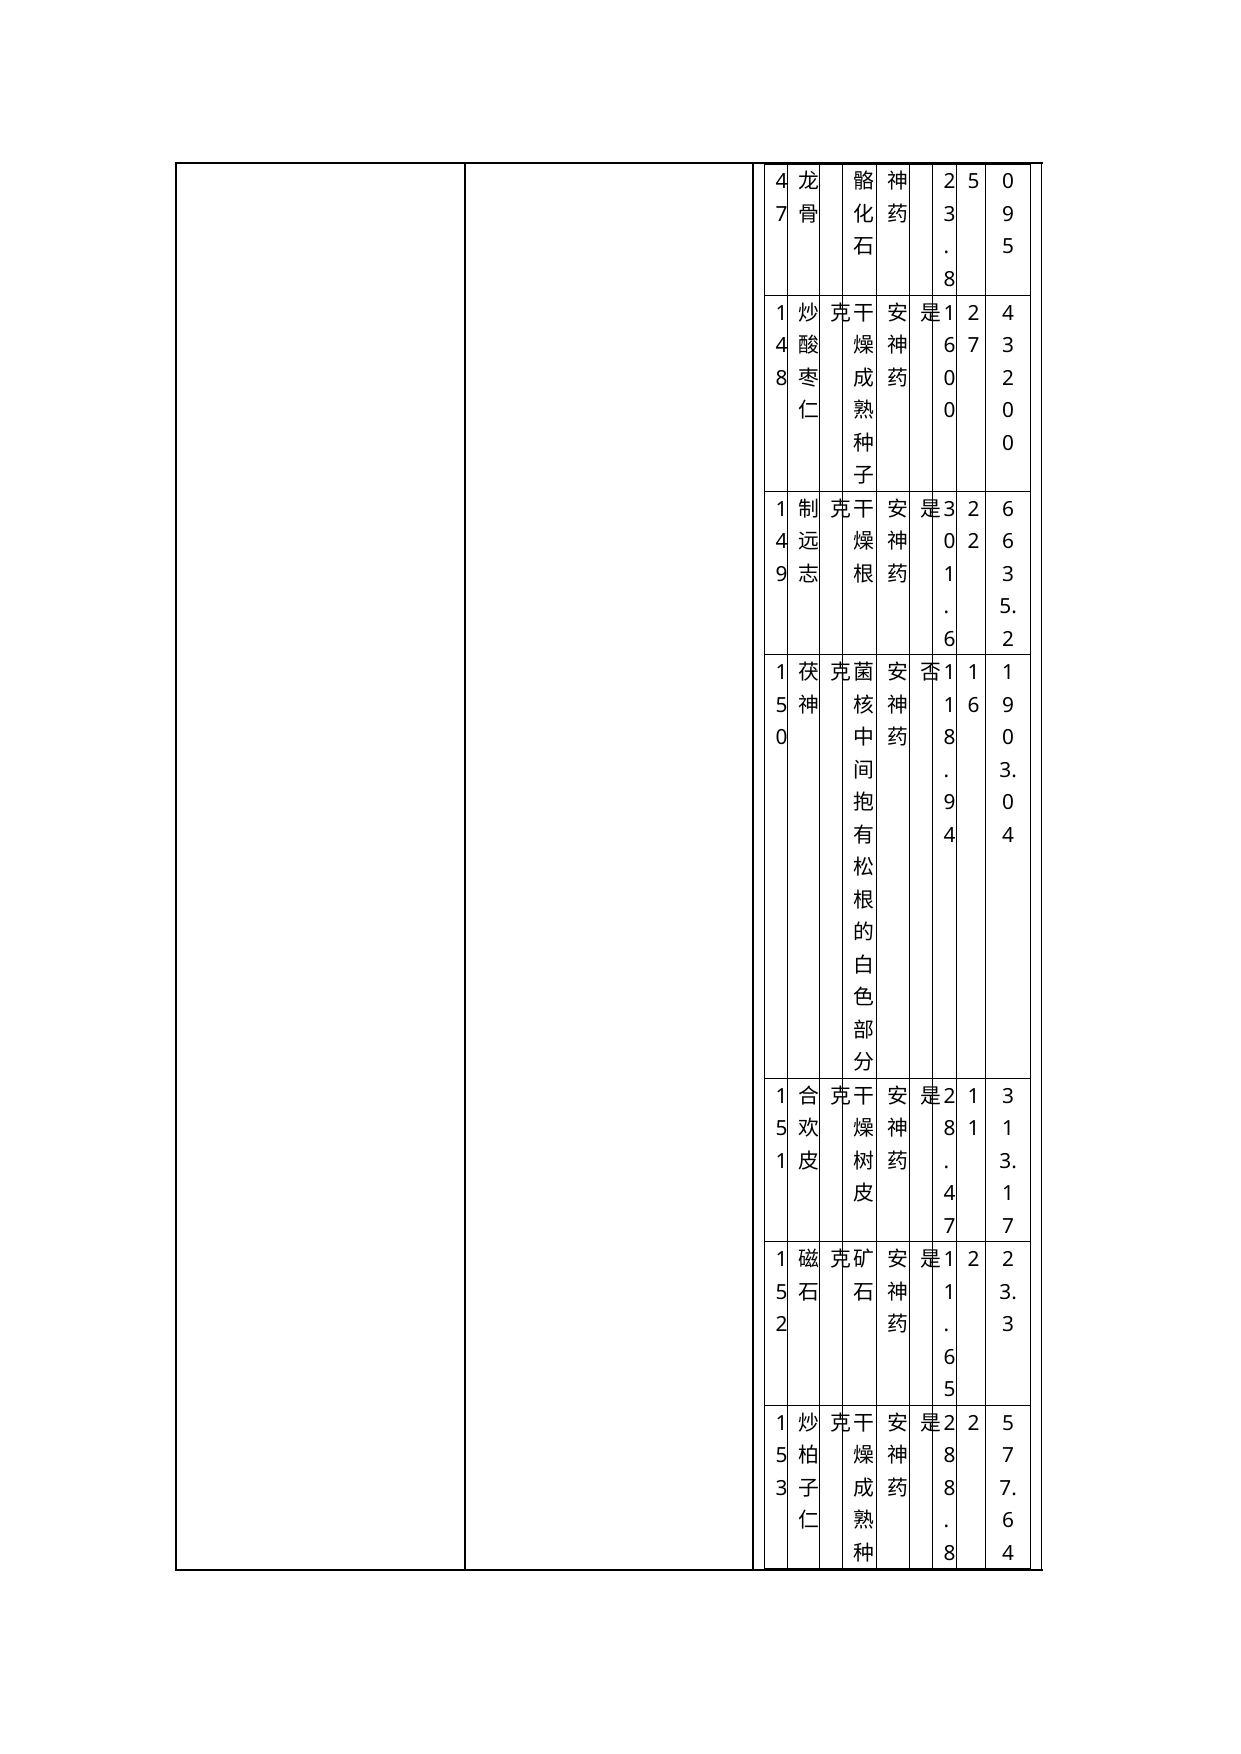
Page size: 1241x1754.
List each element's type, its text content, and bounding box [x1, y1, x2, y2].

table_cell [843, 1406, 876, 1568]
table_cell [910, 296, 932, 491]
table_cell [765, 492, 787, 654]
table_cell [957, 296, 985, 491]
table_cell [986, 655, 1030, 1078]
table_cell [820, 492, 842, 654]
table_cell [933, 1079, 956, 1241]
table_cell [910, 1242, 932, 1405]
table_cell [765, 1242, 787, 1405]
table_cell [754, 164, 764, 1569]
table_cell [910, 655, 932, 1078]
table_cell [788, 1242, 819, 1405]
table_cell [820, 1406, 842, 1568]
table_cell [820, 1242, 842, 1405]
table_cell [765, 296, 787, 491]
table_cell [765, 165, 787, 295]
table_cell [466, 164, 752, 1569]
table_cell [1031, 164, 1041, 1569]
table_cell 1 [177, 164, 464, 1569]
table_cell [765, 1406, 787, 1568]
table_cell [957, 165, 985, 295]
table_cell [957, 1242, 985, 1405]
table_cell [877, 1079, 909, 1241]
table_cell [820, 655, 842, 1078]
table_cell [957, 492, 985, 654]
table_cell [986, 1406, 1030, 1568]
table_cell [778, 175, 783, 183]
table_cell [957, 655, 985, 1078]
table_cell [933, 1242, 956, 1405]
table_cell [933, 1406, 956, 1568]
table_cell [843, 165, 876, 295]
table_cell [778, 339, 783, 347]
table_cell [910, 1079, 932, 1241]
table_cell [820, 296, 842, 491]
table_cell [910, 1406, 932, 1568]
table_cell [877, 165, 909, 295]
table_cell [933, 165, 956, 295]
table_cell [843, 296, 876, 491]
table_cell [877, 296, 909, 491]
table_cell [788, 1406, 819, 1568]
table_cell [788, 655, 819, 1078]
table_cell [820, 1079, 842, 1241]
table_cell [986, 165, 1030, 295]
table_cell [788, 492, 819, 654]
table_cell [986, 492, 1030, 654]
table_cell [877, 655, 909, 1078]
table_cell [843, 492, 876, 654]
table_cell [933, 655, 956, 1078]
table_cell [778, 535, 783, 543]
table_cell [910, 165, 932, 295]
table_cell [986, 1242, 1030, 1405]
table_cell [820, 165, 842, 295]
table_cell [933, 492, 956, 654]
table_cell [843, 1079, 876, 1241]
table_cell [986, 1079, 1030, 1241]
table_cell [986, 296, 1030, 491]
table_cell [957, 1079, 985, 1241]
table_cell [933, 296, 956, 491]
table_cell [843, 655, 876, 1078]
table_cell [765, 1079, 787, 1241]
table_cell [843, 1242, 876, 1405]
table_cell [877, 492, 909, 654]
table_cell [788, 1079, 819, 1241]
table_cell [877, 1242, 909, 1405]
table_cell [957, 1406, 985, 1568]
table_cell [910, 492, 932, 654]
table_cell [788, 296, 819, 491]
table_cell [765, 655, 787, 1078]
table_cell [788, 165, 819, 295]
table_cell [877, 1406, 909, 1568]
